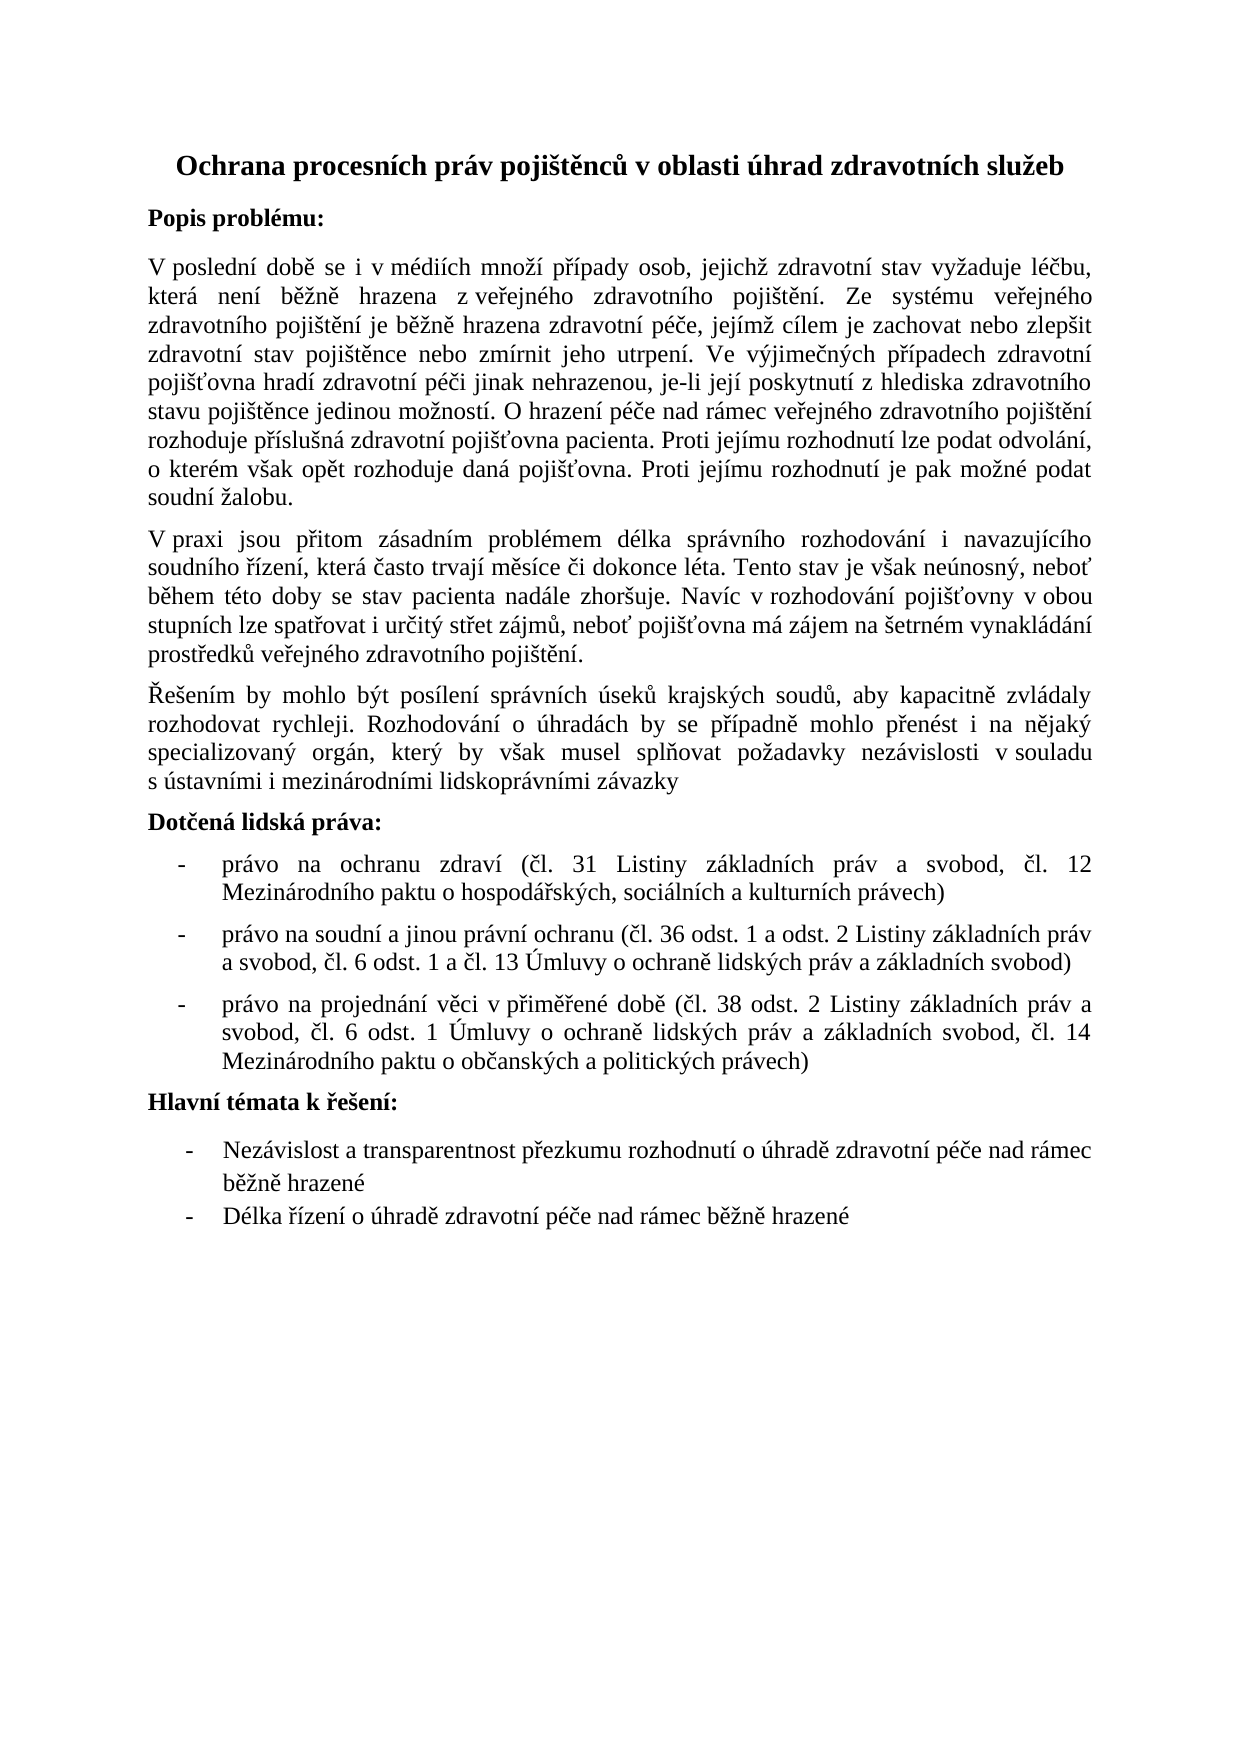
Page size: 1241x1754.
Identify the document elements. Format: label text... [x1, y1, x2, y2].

text V praxi jsou přitom zásadním problémem délka správního rozhodování i navazujícího soudního řízení, která často trvají měsíce či dokonce léta. Tento stav je však neúnosný, neboť během této doby se stav pacienta nadále zhoršuje. Navíc v rozhodování pojišťovny v obou stupních lze spatřovat i určitý střet zájmů, neboť pojišťovna má zájem na šetrném vynakládání prostředků veřejného zdravotního pojištění. [148, 524, 1093, 667]
text Popis problému: [148, 203, 1093, 232]
list právo na ochranu zdraví (čl. 31 Listiny základních práv a svobod, čl. 12 Mezinárodního paktu o hospodářských, sociálních a kulturních právech) [177, 849, 1093, 906]
list Nezávislost a transparentnost přezkumu rozhodnutí o úhradě zdravotní péče nad rámec běžně hrazené [185, 1135, 1093, 1197]
text Hlavní témata k řešení: [148, 1087, 1093, 1116]
list právo na soudní a jinou právní ochranu (čl. 36 odst. 1 a odst. 2 Listiny základních práv a svobod, čl. 6 odst. 1 a čl. 13 Úmluvy o ochraně lidských práv a základních svobod) [177, 919, 1093, 976]
text Řešením by mohlo být posílení správních úseků krajských soudů, aby kapacitně zvládaly rozhodovat rychleji. Rozhodování o úhradách by se případně mohlo přenést i na nějaký specializovaný orgán, který by však musel splňovat požadavky nezávislosti v souladu s ústavními i mezinárodními lidskoprávními závazky [148, 680, 1093, 795]
text Dotčená lidská práva: [148, 807, 1093, 836]
text Ochrana procesních práv pojištěnců v oblasti úhrad zdravotních služeb [148, 148, 1093, 181]
list právo na projednání věci v přiměřené době (čl. 38 odst. 2 Listiny základních práv a svobod, čl. 6 odst. 1 Úmluvy o ochraně lidských práv a základních svobod, čl. 14 Mezinárodního paktu o občanských a politických právech) [177, 989, 1093, 1075]
list Délka řízení o úhradě zdravotní péče nad rámec běžně hrazené [185, 1201, 1093, 1230]
text V poslední době se i v médiích množí případy osob, jejichž zdravotní stav vyžaduje léčbu, která není běžně hrazena z veřejného zdravotního pojištění. Ze systému veřejného zdravotního pojištění je běžně hrazena zdravotní péče, jejímž cílem je zachovat nebo zlepšit zdravotní stav pojištěnce nebo zmírnit jeho utrpení. Ve výjimečných případech zdravotní pojišťovna hradí zdravotní péči jinak nehrazenou, je-li její poskytnutí z hlediska zdravotního stavu pojištěnce jedinou možností. O hrazení péče nad rámec veřejného zdravotního pojištění rozhoduje příslušná zdravotní pojišťovna pacienta. Proti jejímu rozhodnutí lze podat odvolání, o kterém však opět rozhoduje daná pojišťovna. Proti jejímu rozhodnutí je pak možné podat soudní žalobu. [148, 252, 1093, 511]
